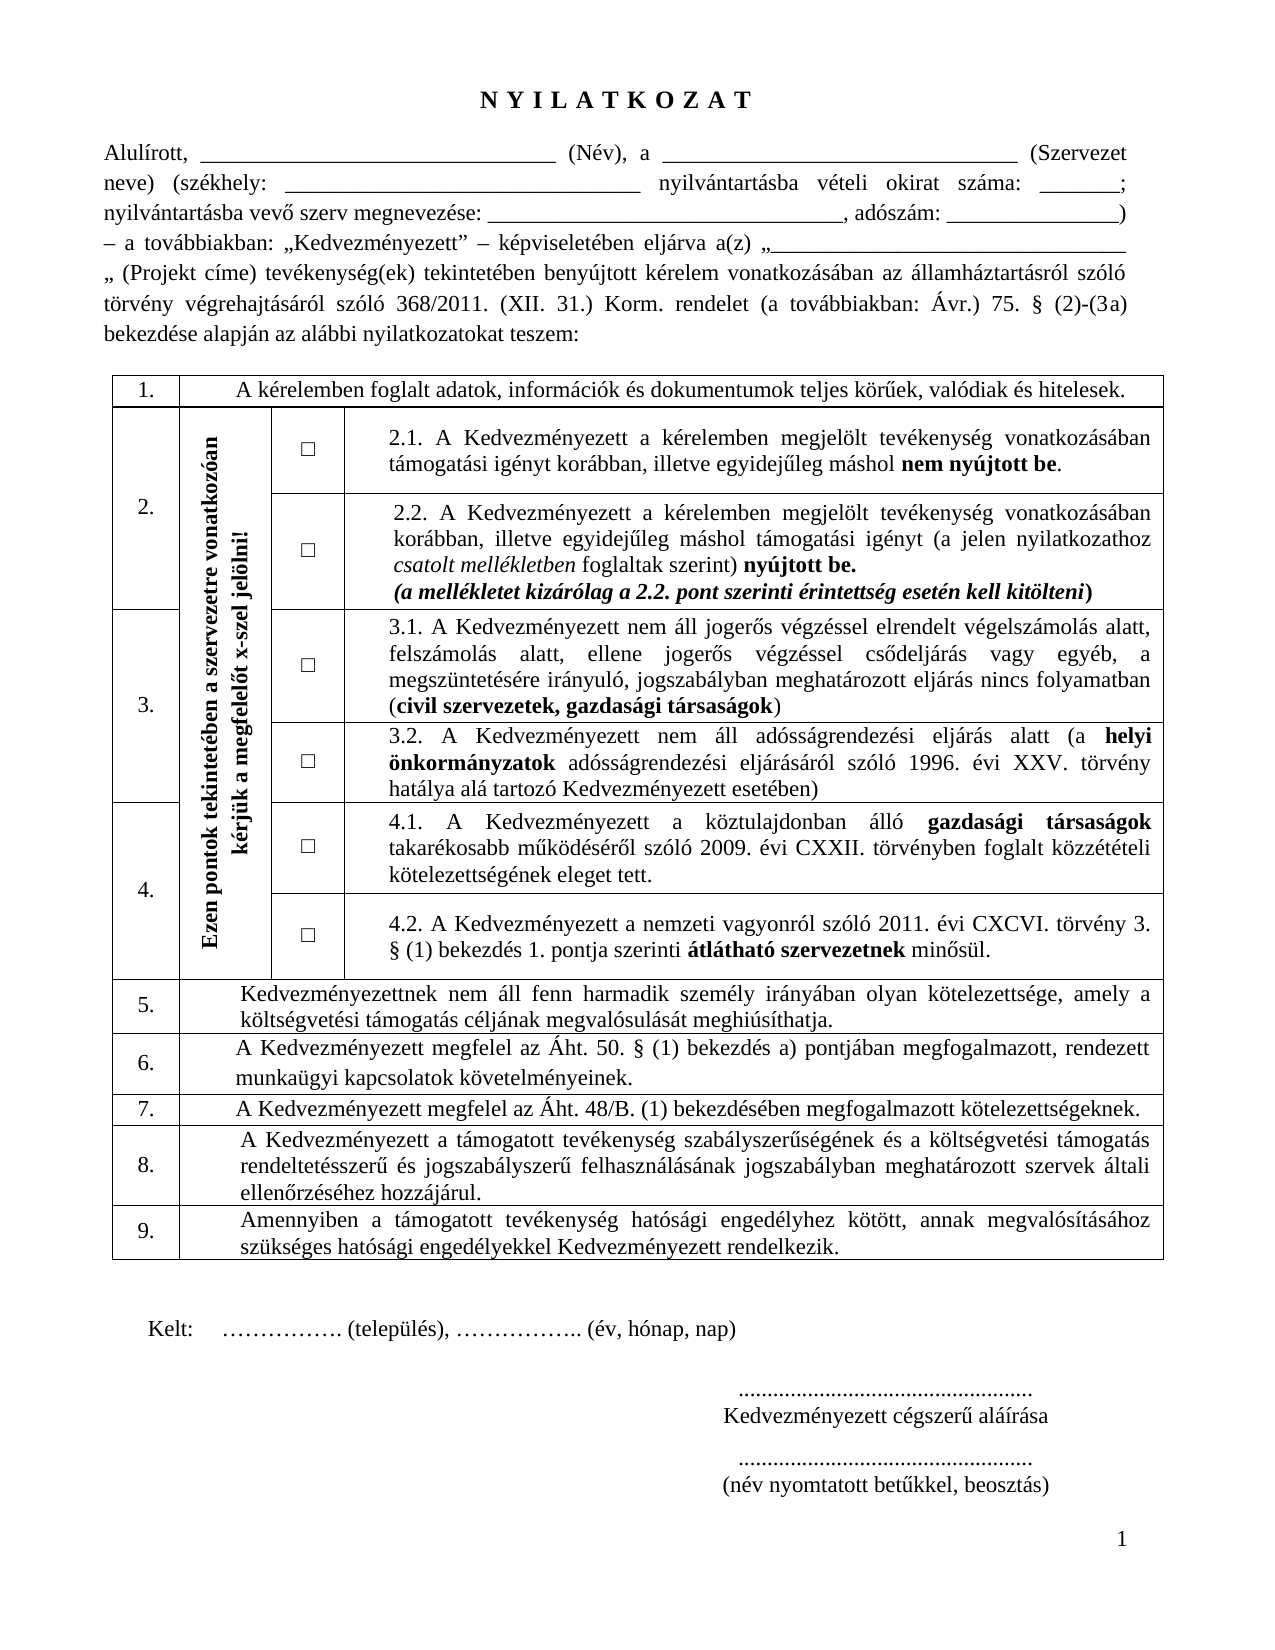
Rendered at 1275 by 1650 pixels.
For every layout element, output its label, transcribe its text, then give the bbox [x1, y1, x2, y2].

table_cell 3.1. A Kedvezményezett nem áll jogerős végzéssel elrendelt végelszámolás alatt, felszámolás alatt, ellene jogerős végzéssel csődeljárás vagy egyéb, a megszüntetésére irányuló, jogszabályban meghatározott eljárás nincs folyamatban (civil szervezetek, gazdasági társaságok) [345, 610, 1163, 722]
text Kelt: ……………. (település), …………….. (év, hónap, nap) [148, 1315, 1127, 1342]
table_cell 9. [113, 1206, 179, 1259]
table_cell Amennyiben a támogatott tevékenység hatósági engedélyhez kötött, annak megvalósításához szükséges hatósági engedélyekkel Kedvezményezett rendelkezik. [180, 1206, 1163, 1259]
text Alulírott, _______________________________ (Név), a _______________________________ (Szervezet neve) (székhely: _______________________________ nyilvántartásba vételi okirat száma: _______; nyilvántartásba vevő szerv megnevezése: _______________________________, adószám: _______________) – a továbbiakban: „Kedvezményezett” – képviseletében eljárva a(z) „_______________________________ „ (Projekt címe) tevékenység(ek) tekintetében benyújtott kérelem vonatkozásában az államháztartásról szóló törvény végrehajtásáról szóló 368/2011. (XII. 31.) Korm. rendelet (a továbbiakban: Ávr.) 75. § (2)-(3a) bekezdése alapján az alábbi nyilatkozatokat teszem: [103, 139, 1127, 346]
table_cell □ [272, 723, 344, 802]
table_cell □ [272, 610, 344, 722]
table_cell 3. [113, 610, 179, 802]
table_cell 2.1. A Kedvezményezett a kérelemben megjelölt tevékenység vonatkozásában támogatási igényt korábban, illetve egyidejűleg máshol nem nyújtott be. [345, 408, 1163, 492]
table_header 1. [113, 376, 179, 406]
list NYILATKOZAT [103, 85, 1127, 114]
text Kedvezményezett cégszerű aláírása [148, 1402, 1127, 1429]
table_cell 4. [113, 803, 179, 979]
table_cell □ [272, 494, 344, 609]
text (név nyomtatott betűkkel, beosztás) [148, 1471, 1127, 1498]
table_cell 6. [113, 1034, 179, 1094]
table_cell A Kedvezményezett a támogatott tevékenység szabályszerűségének és a költségvetési támogatás rendeltetésszerű és jogszabályszerű felhasználásának jogszabályban meghatározott szervek általi ellenőrzéséhez hozzájárul. [180, 1126, 1163, 1205]
table_cell 2. [113, 408, 179, 609]
table_cell □ [272, 803, 344, 892]
table_cell □ [272, 894, 344, 979]
table_cell 4.1. A Kedvezményezett a köztulajdonban álló gazdasági társaságok takarékosabb működéséről szóló 2009. évi CXXII. törvényben foglalt közzétételi kötelezettségének eleget tett. [345, 803, 1163, 892]
table_cell 4.2. A Kedvezményezett a nemzeti vagyonról szóló 2011. évi CXCVI. törvény 3. § (1) bekezdés 1. pontja szerinti átlátható szervezetnek minősül. [345, 894, 1163, 979]
table_cell 7. [113, 1095, 179, 1125]
table_cell 3.2. A Kedvezményezett nem áll adósságrendezési eljárás alatt (a helyi önkormányzatok adósságrendezési eljárásáról szóló 1996. évi XXV. törvény hatálya alá tartozó Kedvezményezett esetében) [345, 723, 1163, 802]
table_cell A Kedvezményezett megfelel az Áht. 50. § (1) bekezdés a) pontjában megfogalmazott, rendezett munkaügyi kapcsolatok követelményeinek. [180, 1034, 1163, 1094]
table_header A kérelemben foglalt adatok, információk és dokumentumok teljes körűek, valódiak és hitelesek. [180, 376, 1163, 406]
table_cell 5. [113, 980, 179, 1032]
table_cell A Kedvezményezett megfelel az Áht. 48/B. (1) bekezdésében megfogalmazott kötelezettségeknek. [180, 1095, 1163, 1125]
table_cell □ [272, 408, 344, 492]
table_cell Ezen pontok tekintetében a szervezetre vonatkozóan kérjük a megfelelőt x-szel jelölni! [180, 408, 271, 979]
table_cell 2.2. A Kedvezményezett a kérelemben megjelölt tevékenység vonatkozásában korábban, illetve egyidejűleg máshol támogatási igényt (a jelen nyilatkozathoz csatolt mellékletben foglaltak szerint) nyújtott be. (a mellékletet kizárólag a 2.2. pont szerinti érintettség esetén kell kitölteni) [345, 494, 1163, 609]
table_cell 8. [113, 1126, 179, 1205]
table_cell Kedvezményezettnek nem áll fenn harmadik személy irányában olyan kötelezettsége, amely a költségvetési támogatás céljának megvalósulását meghiúsíthatja. [180, 980, 1163, 1032]
